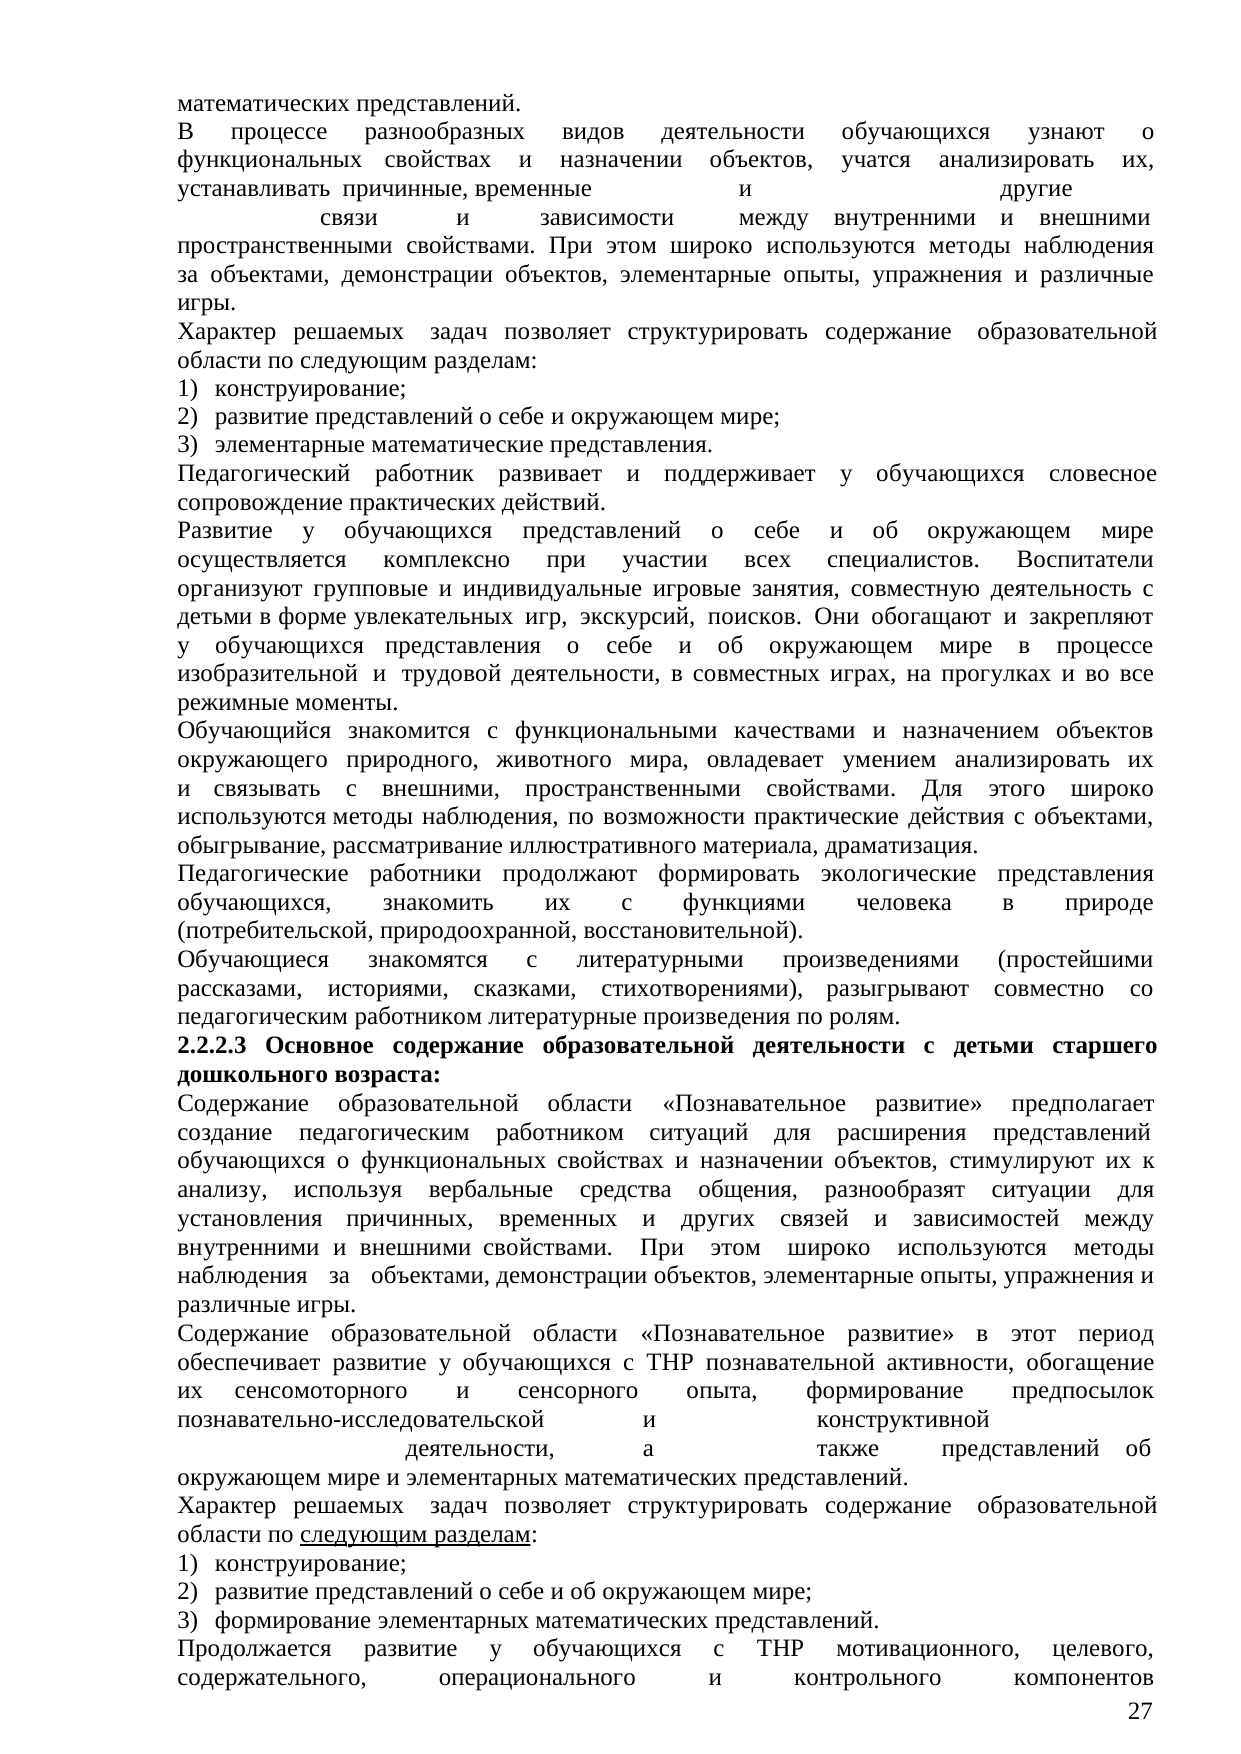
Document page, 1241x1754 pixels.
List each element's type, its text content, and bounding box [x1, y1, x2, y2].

text В процессе разнообразных видов деятельности обучающихся узнают о функциональных свойствах и назначении объектов, учатся анализировать их, устанавливать причинные, временные и другие связи и зависимости между внутренними и внешними пространственными свойствами. При этом широко используются методы наблюдения за объектами, демонстрации объектов, элементарные опыты, упражнения и различные игры. [177, 116, 1154, 316]
text Характер решаемых задач позволяет структурировать содержание образовательной области по следующим разделам: [177, 316, 1157, 373]
text Обучающиеся знакомятся с литературными произведениями (простейшими рассказами, историями, сказками, стихотворениями), разыгрывают совместно со педагогическим работником литературные произведения по ролям. [177, 944, 1153, 1030]
text Содержание образовательной области «Познавательное развитие» в этот период обеспечивает развитие у обучающихся с ТНР познавательной активности, обогащение их сенсомоторного и сенсорного опыта, формирование предпосылок познавательно-исследовательской и конструктивной деятельности, а также представлений об окружающем мире и элементарных математических представлений. [177, 1318, 1154, 1491]
text 1) конструирование; [177, 1548, 1154, 1577]
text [177, 88, 1154, 116]
text 3) формирование элементарных математических представлений. [177, 1605, 1154, 1634]
text Содержание образовательной области «Познавательное развитие» предполагает создание педагогическим работником ситуаций для расширения представлений обучающихся о функциональных свойствах и назначении объектов, стимулируют их к анализу, используя вербальные средства общения, разнообразят ситуации для установления причинных, временных и других связей и зависимостей между внутренними и внешними свойствами. При этом широко используются методы наблюдения за объектами, демонстрации объектов, элементарные опыты, упражнения и различные игры. [177, 1088, 1154, 1318]
text Педагогические работники продолжают формировать экологические представления обучающихся, знакомить их с функциями человека в природе (потребительской, природоохранной, восстановительной). [177, 859, 1154, 944]
text Развитие у обучающихся представлений о себе и об окружающем мире осуществляется комплексно при участии всех специалистов. Воспитатели организуют групповые и индивидуальные игровые занятия, совместную деятельность с детьми в форме увлекательных игр, экскурсий, поисков. Они обогащают и закрепляют у обучающихся представления о себе и об окружающем мире в процессе изобразительной и трудовой деятельности, в совместных играх, на прогулках и во все режимные моменты. [177, 516, 1154, 716]
text 2) развитие представлений о себе и об окружающем мире; [177, 1577, 1154, 1605]
text 3) элементарные математические представления. [177, 430, 823, 458]
text Обучающийся знакомится с функциональными качествами и назначением объектов окружающего природного, животного мира, овладевает умением анализировать их и связывать с внешними, пространственными свойствами. Для этого широко используются методы наблюдения, по возможности практические действия с объектами, обыгрывание, рассматривание иллюстративного материала, драматизация. [177, 716, 1154, 859]
text Педагогический работник развивает и поддерживает у обучающихся словесное сопровождение практических действий. [177, 459, 1157, 516]
text 2) развитие представлений о себе и окружающем мире; [177, 402, 823, 430]
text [177, 1634, 1154, 1691]
text 2.2.2.3 Основное содержание образовательной деятельности с детьми старшего дошкольного возраста: [177, 1031, 1157, 1088]
text 1) конструирование; [177, 373, 1154, 402]
text Характер решаемых задач позволяет структурировать содержание образовательной области по следующим разделам: [177, 1491, 1157, 1548]
